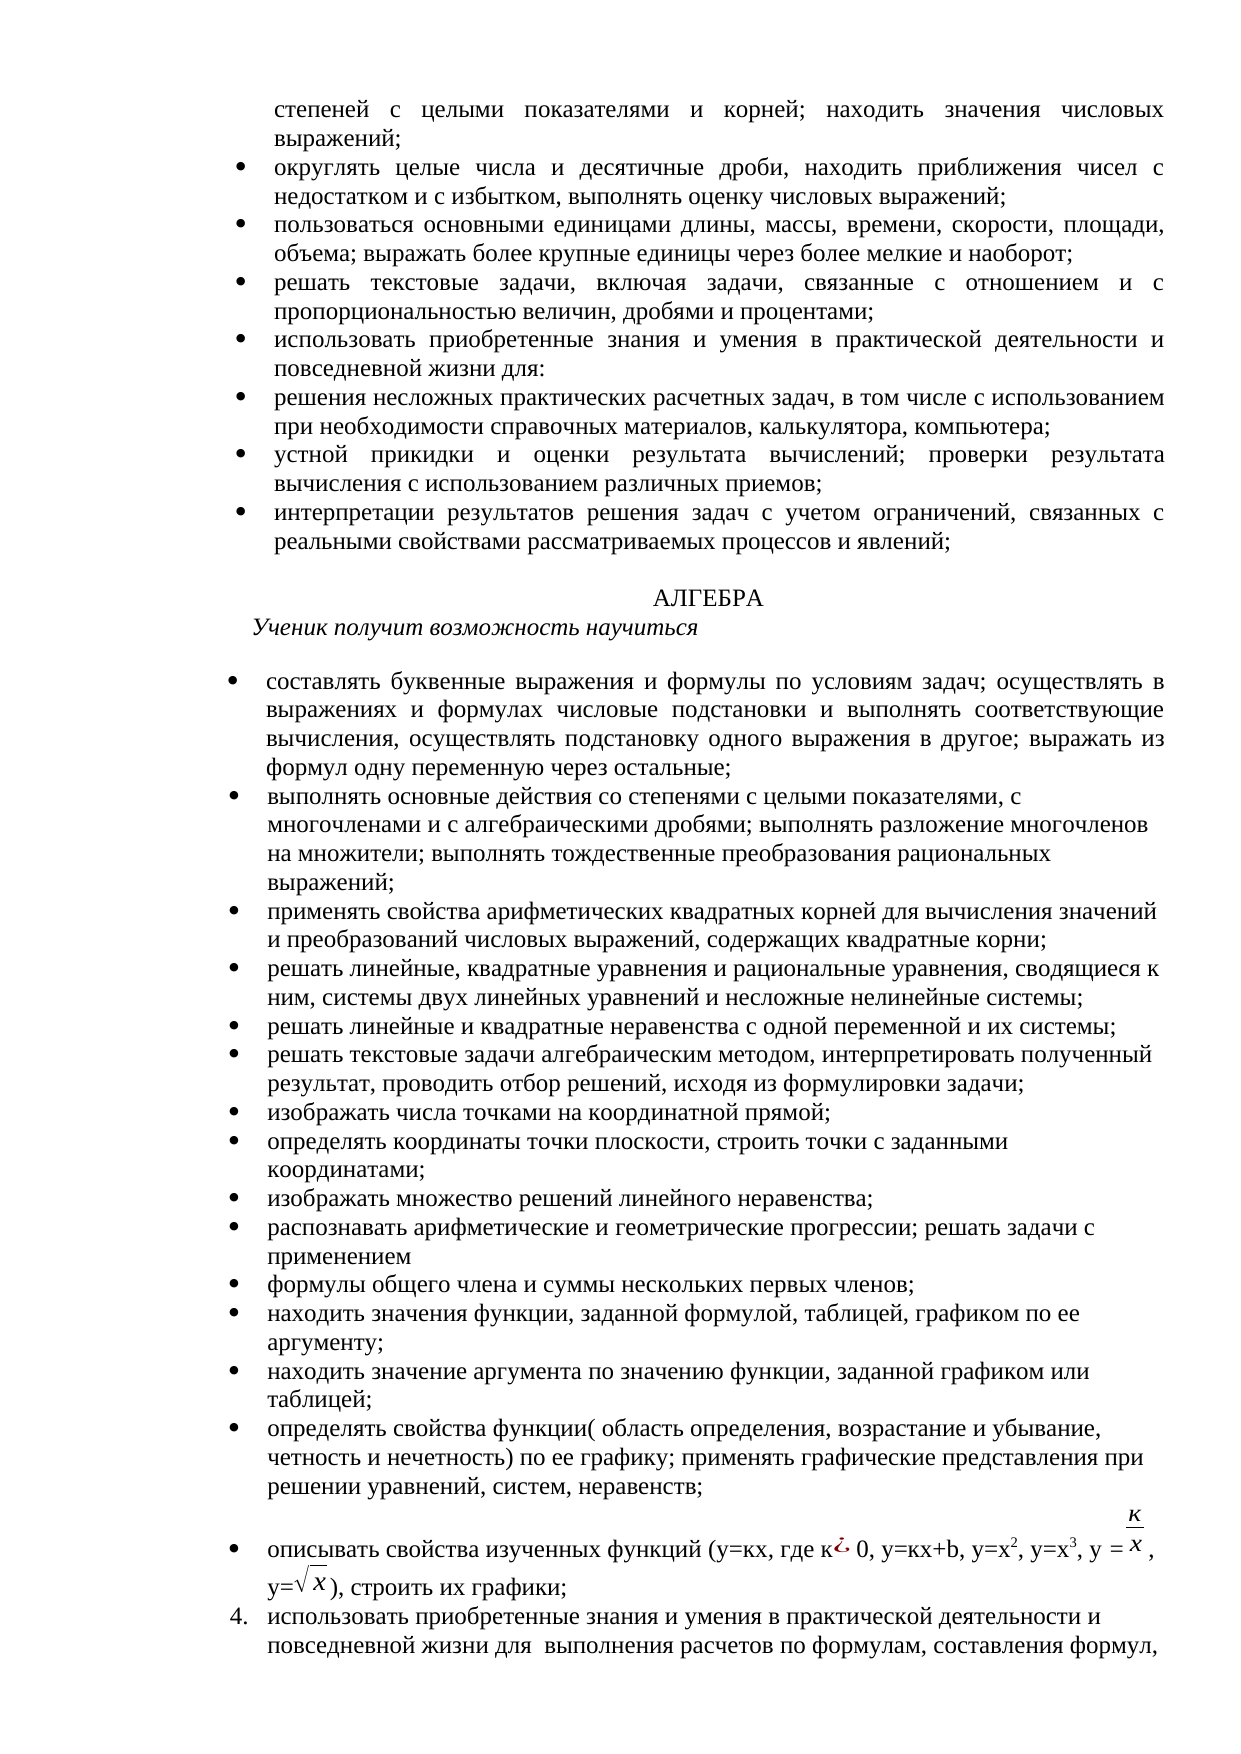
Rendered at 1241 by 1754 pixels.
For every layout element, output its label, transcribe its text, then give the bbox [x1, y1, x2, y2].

list решать текстовые задачи алгебраическим методом, интерпретировать полученный результат, проводить отбор решений, исходя из формулировки задачи; [229, 1039, 1165, 1097]
list выполнять основные действия со степенями с целыми показателями, с многочленами и с алгебраическими дробями; выполнять разложение многочленов на множители; выполнять тождественные преобразования рациональных выражений; [229, 781, 1165, 896]
list интерпретации результатов решения задач с учетом ограничений, связанных с реальными свойствами рассматриваемых процессов и явлений; [236, 497, 1165, 554]
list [229, 1601, 1165, 1658]
list формулы общего члена и суммы нескольких первых членов; [229, 1269, 1165, 1298]
list решать текстовые задачи, включая задачи, связанные с отношением и с пропорциональностью величин, дробями и процентами; [236, 267, 1165, 324]
list решения несложных практических расчетных задач, в том числе c использованием при необходимости справочных материалов, калькулятора, компьютера; [236, 382, 1165, 439]
list решать линейные и квадратные неравенства с одной переменной и их системы; [229, 1011, 1165, 1039]
list определять свойства функции( область определения, возрастание и убывание, четность и нечетность) по ее графику; применять графические представления при решении уравнений, систем, неравенств; [229, 1413, 1165, 1499]
text Ученик получит возможность научиться [192, 612, 1165, 641]
list устной прикидки и оценки результата вычислений; проверки результата вычисления с использованием различных приемов; [236, 439, 1165, 497]
list применять свойства арифметических квадратных корней для вычисления значений и преобразований числовых выражений, содержащих квадратные корни; [229, 896, 1165, 953]
list описывать свойства изученных функций (у=кх, где к0, у=кх+b, у=х2, у=х3, у =, у=), строить их графики; [229, 1499, 1165, 1601]
list распознавать арифметические и геометрические прогрессии; решать задачи с применением [229, 1212, 1165, 1269]
list определять координаты точки плоскости, строить точки с заданными координатами; [229, 1126, 1165, 1183]
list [236, 94, 1165, 152]
list пользоваться основными единицами длины, массы, времени, скорости, площади, объема; выражать более крупные единицы через более мелкие и наоборот; [236, 209, 1165, 267]
list решать линейные, квадратные уравнения и рациональные уравнения, сводящиеся к ним, системы двух линейных уравнений и несложные нелинейные системы; [229, 953, 1165, 1011]
list составлять буквенные выражения и формулы по условиям задач; осуществлять в выражениях и формулах числовые подстановки и выполнять соответствующие вычисления, осуществлять подстановку одного выражения в другое; выражать из формул одну переменную через остальные; [228, 666, 1165, 781]
list находить значение аргумента по значению функции, заданной графиком или таблицей; [229, 1356, 1165, 1413]
list округлять целые числа и десятичные дроби, находить приближения чисел с недостатком и с избытком, выполнять оценку числовых выражений; [236, 152, 1165, 209]
list изображать числа точками на координатной прямой; [229, 1097, 1165, 1126]
text Алгебра [251, 583, 1165, 612]
list изображать множество решений линейного неравенства; [229, 1183, 1165, 1212]
list находить значения функции, заданной формулой, таблицей, графиком по ее аргументу; [229, 1298, 1165, 1356]
list использовать приобретенные знания и умения в практической деятельности и повседневной жизни для: [236, 324, 1165, 382]
